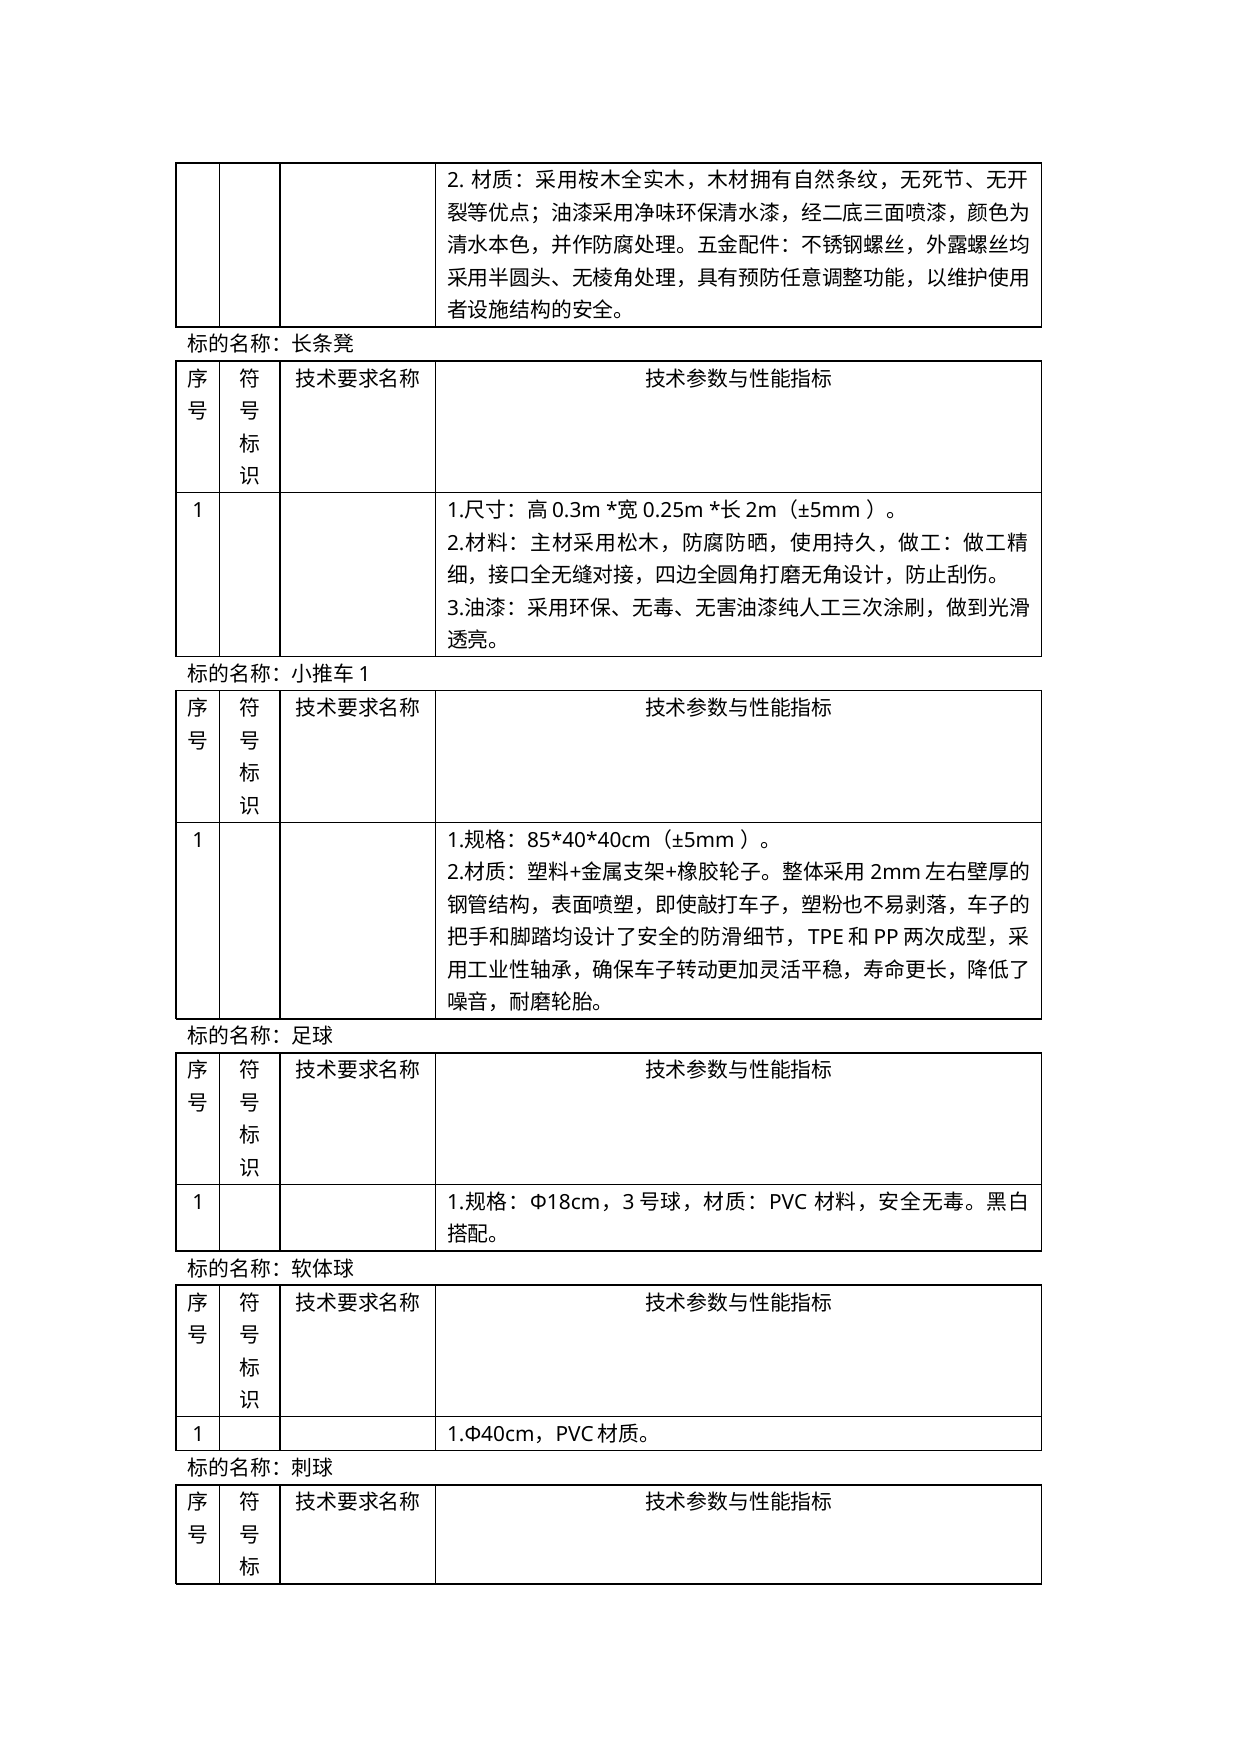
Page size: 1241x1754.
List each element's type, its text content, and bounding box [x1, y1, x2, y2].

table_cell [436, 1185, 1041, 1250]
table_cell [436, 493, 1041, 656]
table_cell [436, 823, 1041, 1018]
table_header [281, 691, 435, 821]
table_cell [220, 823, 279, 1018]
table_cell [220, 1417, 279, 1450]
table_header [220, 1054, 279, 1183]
text 标的名称：长条凳 [187, 328, 1053, 360]
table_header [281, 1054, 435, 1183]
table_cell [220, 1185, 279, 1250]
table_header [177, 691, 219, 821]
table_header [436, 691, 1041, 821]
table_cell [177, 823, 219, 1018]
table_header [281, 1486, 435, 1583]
text 标的名称：足球 [187, 1019, 1053, 1052]
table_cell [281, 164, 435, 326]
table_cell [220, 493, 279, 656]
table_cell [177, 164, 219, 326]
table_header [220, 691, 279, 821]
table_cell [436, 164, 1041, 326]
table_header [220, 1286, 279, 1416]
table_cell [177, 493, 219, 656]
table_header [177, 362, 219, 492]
text 标的名称：软体球 [187, 1252, 1053, 1284]
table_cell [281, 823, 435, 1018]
text 标的名称：刺球 [187, 1451, 1053, 1484]
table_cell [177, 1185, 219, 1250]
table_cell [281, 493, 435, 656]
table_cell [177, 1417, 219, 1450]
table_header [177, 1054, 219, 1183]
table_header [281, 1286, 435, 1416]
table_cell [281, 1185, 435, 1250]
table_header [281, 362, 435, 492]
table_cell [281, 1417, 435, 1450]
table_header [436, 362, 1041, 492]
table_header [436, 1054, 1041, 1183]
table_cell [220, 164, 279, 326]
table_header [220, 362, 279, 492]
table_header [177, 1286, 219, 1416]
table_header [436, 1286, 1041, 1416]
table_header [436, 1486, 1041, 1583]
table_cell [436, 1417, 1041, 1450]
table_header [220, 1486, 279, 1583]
text 标的名称：小推车1 [187, 657, 1053, 690]
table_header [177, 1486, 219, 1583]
